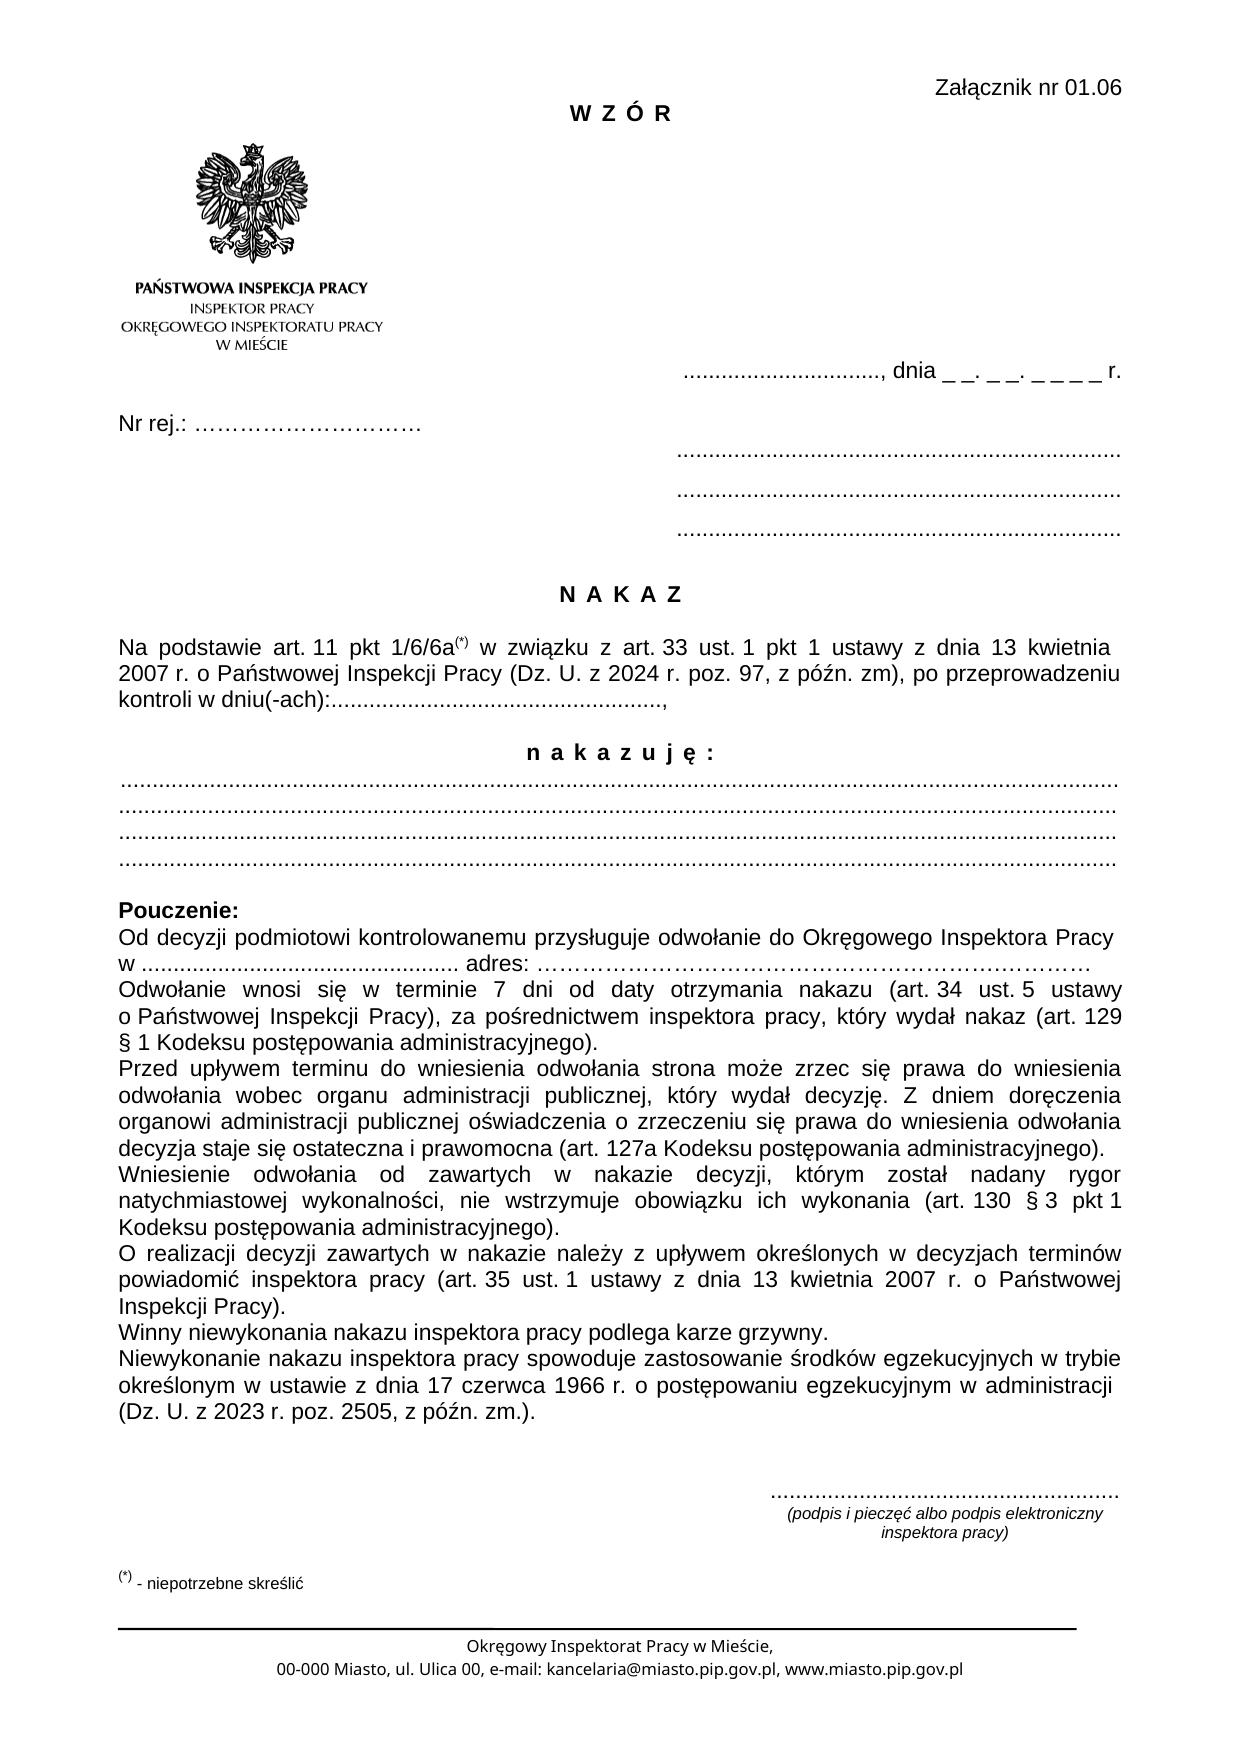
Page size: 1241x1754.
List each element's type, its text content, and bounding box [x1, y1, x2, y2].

text nakazuję: ............................................................................................................................................................. [118, 739, 1122, 792]
text Odwołanie wnosi się w terminie 7 dni od daty otrzymania nakazu (art. 34 ust. 5 ustawy o Państwowej Inspekcji Pracy), za pośrednictwem inspektora pracy, który wydał nakaz (art. 129 § 1 Kodeksu postępowania administracyjnego). [118, 976, 1122, 1055]
text ..............................., dnia _ _. _ _. _ _ _ _ r. [118, 357, 1122, 383]
text ....................................................... [768, 1477, 1122, 1503]
text (podpis i pieczęć albo podpis elektroniczny inspektora pracy) [768, 1503, 1122, 1542]
text ...................................................................... [118, 436, 1122, 463]
text Przed upływem terminu do wniesienia odwołania strona może zrzec się prawa do wniesienia odwołania wobec organu administracji publicznej, który wydał decyzję. Z dniem doręczenia organowi administracji publicznej oświadczenia o zrzeczeniu się prawa do wniesienia odwołania decyzja staje się ostateczna i prawomocna (art. 127a Kodeksu postępowania administracyjnego). [118, 1055, 1122, 1161]
text ....................................................................................................................................................................................................................................................................................................................................................................................................................................................................................... [118, 792, 1122, 871]
text Niewykonanie nakazu inspektora pracy spowoduje zastosowanie środków egzekucyjnych w trybie określonym w ustawie z dnia 17 czerwca 1966 r. o postępowaniu egzekucyjnym w administracji (Dz. U. z 2023 r. poz. 2505, z późn. zm.). [118, 1345, 1122, 1424]
text (*) - niepotrzebne skreślić [118, 1568, 1122, 1594]
text Wniesienie odwołania od zawartych w nakazie decyzji, którym został nadany rygor natychmiastowej wykonalności, nie wstrzymuje obowiązku ich wykonania (art. 130 § 3 pkt 1 Kodeksu postępowania administracyjnego). [118, 1161, 1122, 1240]
text O realizacji decyzji zawartych w nakazie należy z upływem określonych w decyzjach terminów powiadomić inspektora pracy (art. 35 ust. 1 ustawy z dnia 13 kwietnia 2007 r. o Państwowej Inspekcji Pracy). [118, 1240, 1122, 1319]
text ...................................................................... [118, 515, 1122, 542]
text Nr rej.: ………………………… [118, 410, 1122, 436]
text Winny niewykonania nakazu inspektora pracy podlega karze grzywny. [118, 1319, 1122, 1345]
text Pouczenie: [118, 897, 1122, 924]
text Od decyzji podmiotowi kontrolowanemu przysługuje odwołanie do Okręgowego Inspektora Pracy w .................................................. adres: …………………………………………………….………… [118, 924, 1122, 976]
text NAKAZ [118, 581, 1122, 607]
picture [118, 139, 386, 358]
text ...................................................................... [118, 476, 1122, 502]
text Na podstawie art. 11 pkt 1/6/6a(*) w związku z art. 33 ust. 1 pkt 1 ustawy z dnia 13 kwietnia 2007 r. o Państwowej Inspekcji Pracy (Dz. U. z 2024 r. poz. 97, z późn. zm), po przeprowadzeniu kontroli w dniu(-ach):...................................................., [118, 634, 1122, 713]
